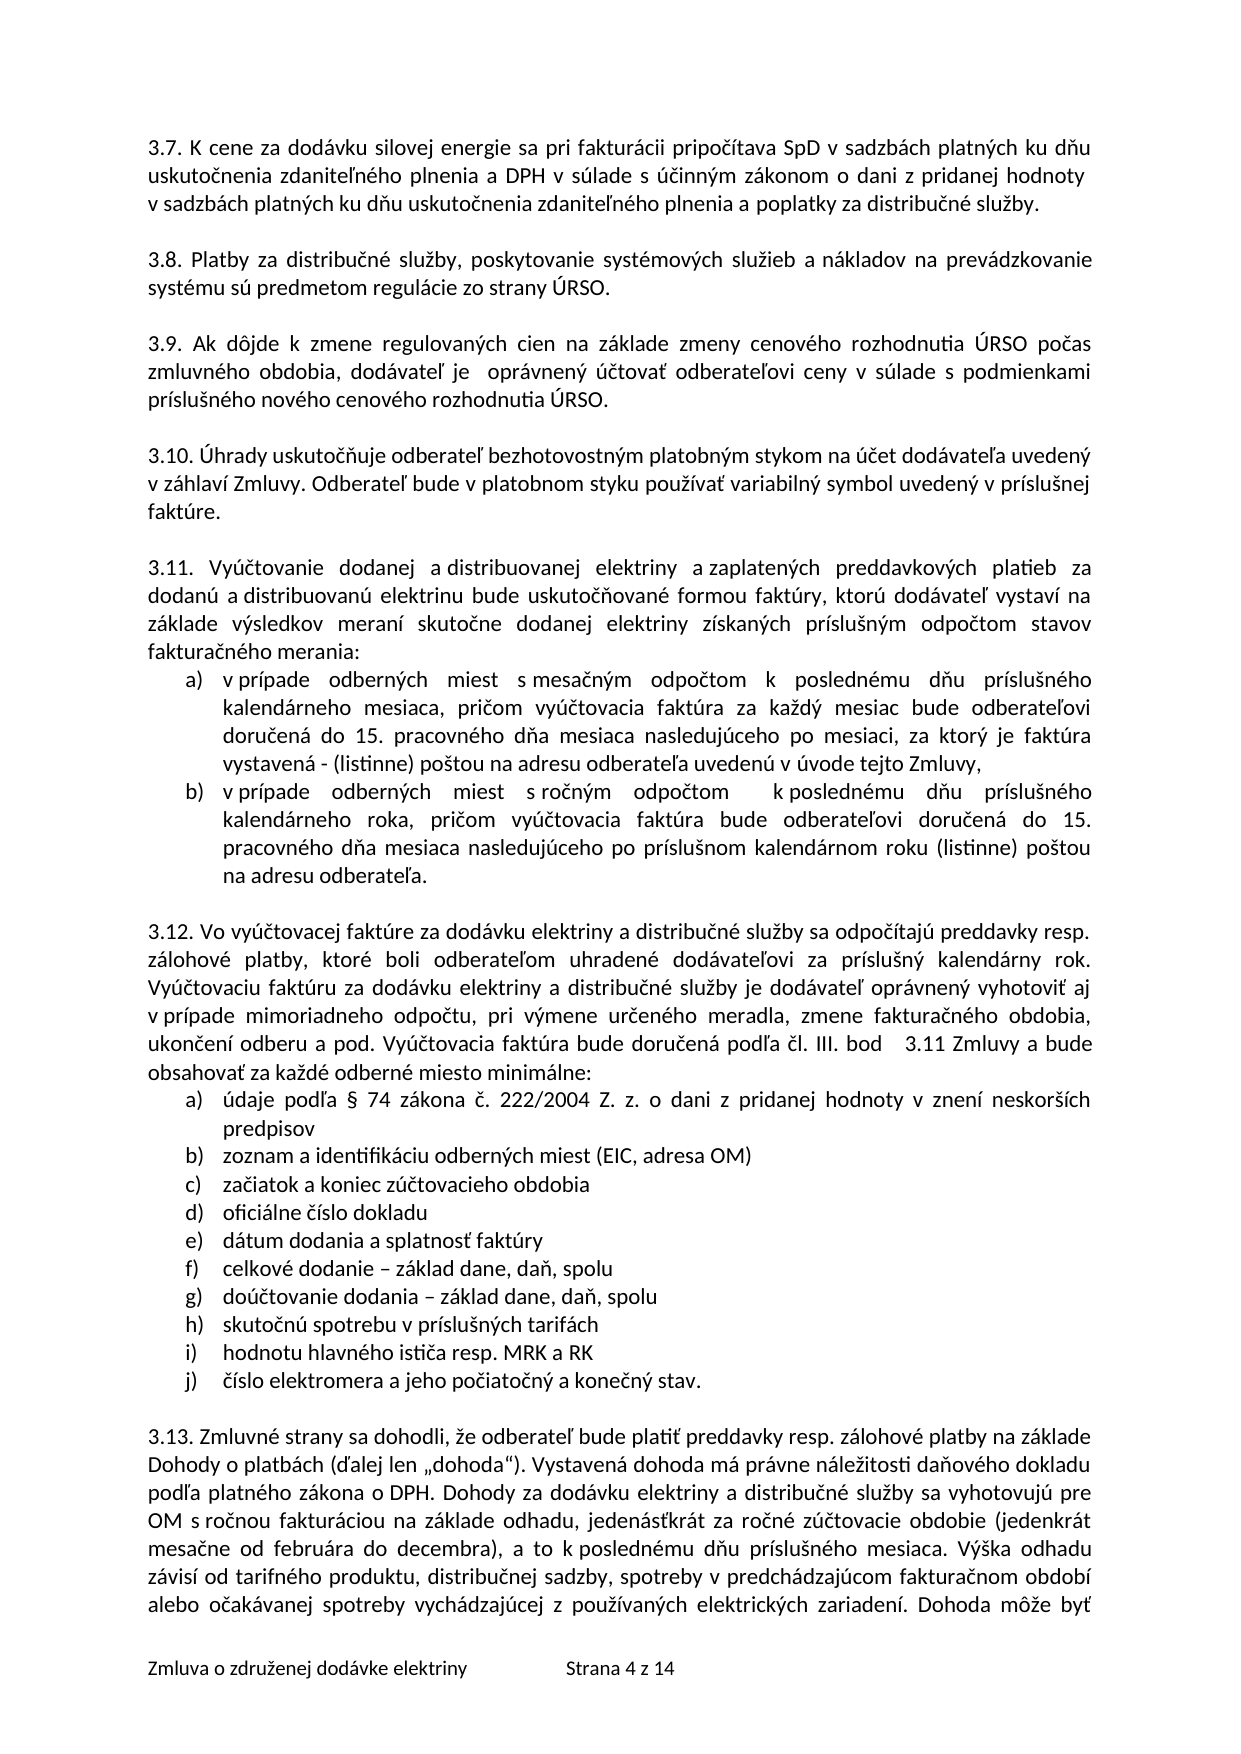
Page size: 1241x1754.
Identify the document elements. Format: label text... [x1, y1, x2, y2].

text 3.10. Úhrady uskutočňuje odberateľ bezhotovostným platobným stykom na účet dodávateľa uvedený v záhlaví Zmluvy. Odberateľ bude v platobnom styku používať variabilný symbol uvedený v príslušnej faktúre. [148, 441, 1093, 525]
list v prípade odberných miest s ročným odpočtom k poslednému dňu príslušného kalendárneho roka, pričom vyúčtovacia faktúra bude odberateľovi doručená do 15. pracovného dňa mesiaca nasledujúceho po príslušnom kalendárnom roku (listinne) poštou na adresu odberateľa. [185, 777, 1093, 889]
text 3.11. Vyúčtovanie dodanej a distribuovanej elektriny a zaplatených preddavkových platieb za dodanú a distribuovanú elektrinu bude uskutočňované formou faktúry, ktorú dodávateľ vystaví na základe výsledkov meraní skutočne dodanej elektriny získaných príslušným odpočtom stavov fakturačného merania: [148, 553, 1093, 665]
list v prípade odberných miest s mesačným odpočtom k poslednému dňu príslušného kalendárneho mesiaca, pričom vyúčtovacia faktúra za každý mesiac bude odberateľovi doručená do 15. pracovného dňa mesiaca nasledujúceho po mesiaci, za ktorý je faktúra vystavená - (listinne) poštou na adresu odberateľa uvedenú v úvode tejto Zmluvy, [185, 665, 1093, 777]
text 3.8. Platby za distribučné služby, poskytovanie systémových služieb a nákladov na prevádzkovanie systému sú predmetom regulácie zo strany ÚRSO. [148, 245, 1093, 301]
list doúčtovanie dodania – základ dane, daň, spolu [185, 1282, 1093, 1310]
list začiatok a koniec zúčtovacieho obdobia [185, 1170, 1093, 1198]
list dátum dodania a splatnosť faktúry [185, 1226, 1093, 1254]
list zoznam a identifikáciu odberných miest (EIC, adresa OM) [185, 1142, 1093, 1170]
list hodnotu hlavného ističa resp. MRK a RK [185, 1338, 1093, 1366]
text 3.9. Ak dôjde k zmene regulovaných cien na základe zmeny cenového rozhodnutia ÚRSO počas zmluvného obdobia, dodávateľ je oprávnený účtovať odberateľovi ceny v súlade s podmienkami príslušného nového cenového rozhodnutia ÚRSO. [148, 329, 1093, 413]
text 3.12. Vo vyúčtovacej faktúre za dodávku elektriny a distribučné služby sa odpočítajú preddavky resp. zálohové platby, ktoré boli odberateľom uhradené dodávateľovi za príslušný kalendárny rok. Vyúčtovaciu faktúru za dodávku elektriny a distribučné služby je dodávateľ oprávnený vyhotoviť aj v prípade mimoriadneho odpočtu, pri výmene určeného meradla, zmene fakturačného obdobia, ukončení odberu a pod. Vyúčtovacia faktúra bude doručená podľa čl. III. bod 3.11 Zmluvy a bude obsahovať za každé odberné miesto minimálne: [148, 917, 1093, 1086]
list oficiálne číslo dokladu [185, 1198, 1093, 1226]
list číslo elektromera a jeho počiatočný a konečný stav. [185, 1366, 1093, 1394]
list celkové dodanie – základ dane, daň, spolu [185, 1254, 1093, 1282]
list skutočnú spotrebu v príslušných tarifách [185, 1310, 1093, 1338]
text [148, 1422, 1093, 1618]
list údaje podľa § 74 zákona č. 222/2004 Z. z. o dani z pridanej hodnoty v znení neskorších predpisov [185, 1086, 1093, 1142]
text 3.7. K cene za dodávku silovej energie sa pri fakturácii pripočítava SpD v sadzbách platných ku dňu uskutočnenia zdaniteľného plnenia a DPH v súlade s účinným zákonom o dani z pridanej hodnoty v sadzbách platných ku dňu uskutočnenia zdaniteľného plnenia a poplatky za distribučné služby. [148, 133, 1093, 217]
